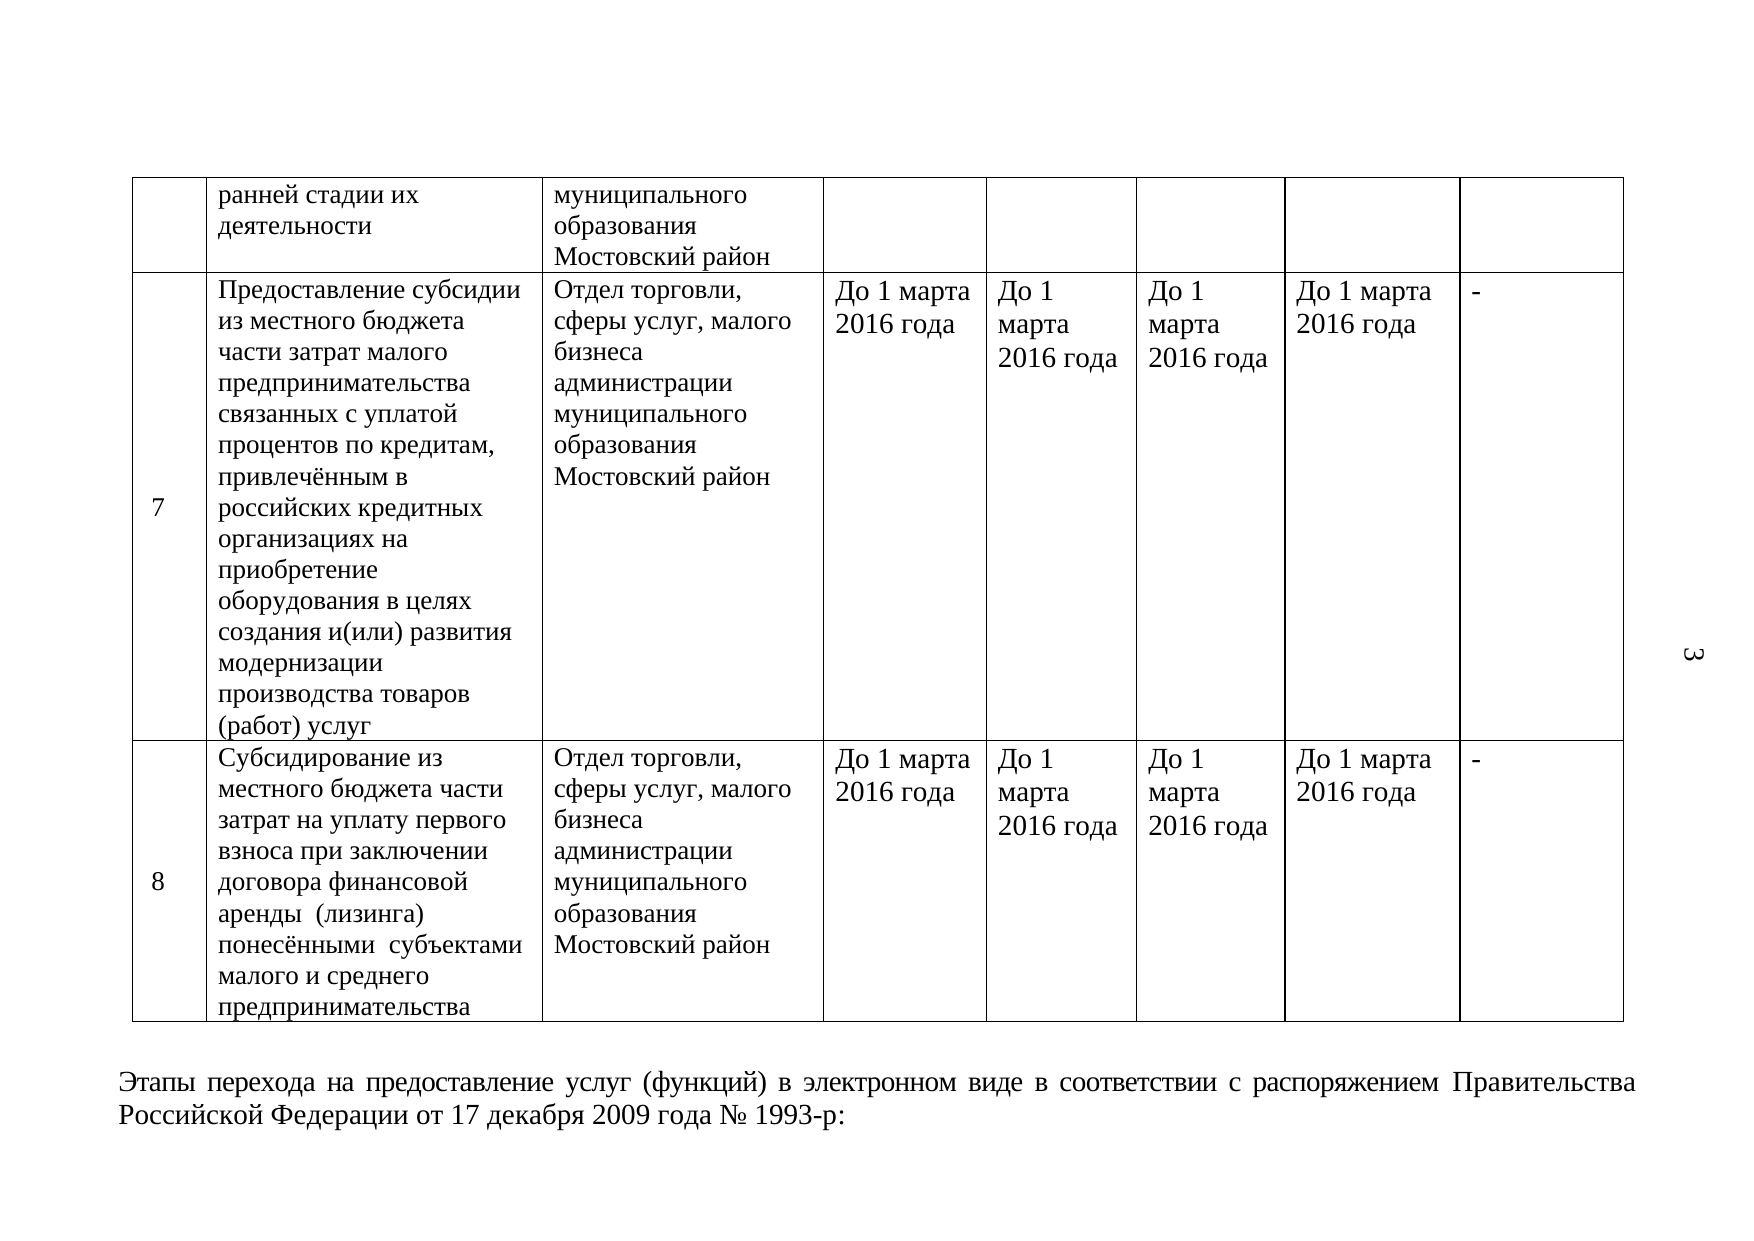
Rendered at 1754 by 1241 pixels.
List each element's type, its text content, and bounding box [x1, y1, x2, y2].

table_cell До 1 марта 2016 года [1137, 741, 1284, 1021]
table_cell До 1 марта 2016 года [1137, 273, 1284, 740]
table_cell - [1461, 273, 1623, 740]
table_cell - [1461, 741, 1623, 1021]
table_cell До 1 марта 2016 года [1286, 273, 1459, 740]
table_cell Отдел торговли, сферы услуг, малого бизнеса администрации муниципального образования Мостовский район [543, 273, 823, 740]
table_cell До 1 марта 2016 года [824, 741, 986, 1021]
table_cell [1286, 178, 1459, 272]
table_cell До 1 марта 2016 года [987, 741, 1136, 1021]
table_cell Отдел торговли, сферы услуг, малого бизнеса администрации муниципального образования Мостовский район [543, 741, 823, 1021]
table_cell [1137, 178, 1284, 272]
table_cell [824, 178, 986, 272]
text Этапы перехода на предоставление услуг (функций) в электронном виде в соответствии с распоряжением Правительства Российской Федерации от 17 декабря 2009 года № 1993-р: [118, 1064, 1636, 1131]
table_cell [133, 178, 206, 272]
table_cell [987, 178, 1136, 272]
table_cell До 1 марта 2016 года [824, 273, 986, 740]
table_cell [133, 273, 206, 740]
table_cell Субсидирование из местного бюджета части затрат на уплату первого взноса при заключении договора финансовой аренды (лизинга) понесёнными субъектами малого и среднего предпринимательства [207, 741, 542, 1021]
table_cell Предоставление субсидии из местного бюджета части затрат малого предпринимательства связанных с уплатой процентов по кредитам, привлечённым в российских кредитных организациях на приобретение оборудования в целях создания и(или) развития модернизации производства товаров (работ) услуг [207, 273, 542, 740]
table_cell До 1 марта 2016 года [987, 273, 1136, 740]
table_cell До 1 марта 2016 года [1286, 741, 1459, 1021]
table_cell [133, 741, 206, 1021]
table_cell - [1461, 178, 1623, 272]
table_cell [207, 178, 542, 272]
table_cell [543, 178, 823, 272]
